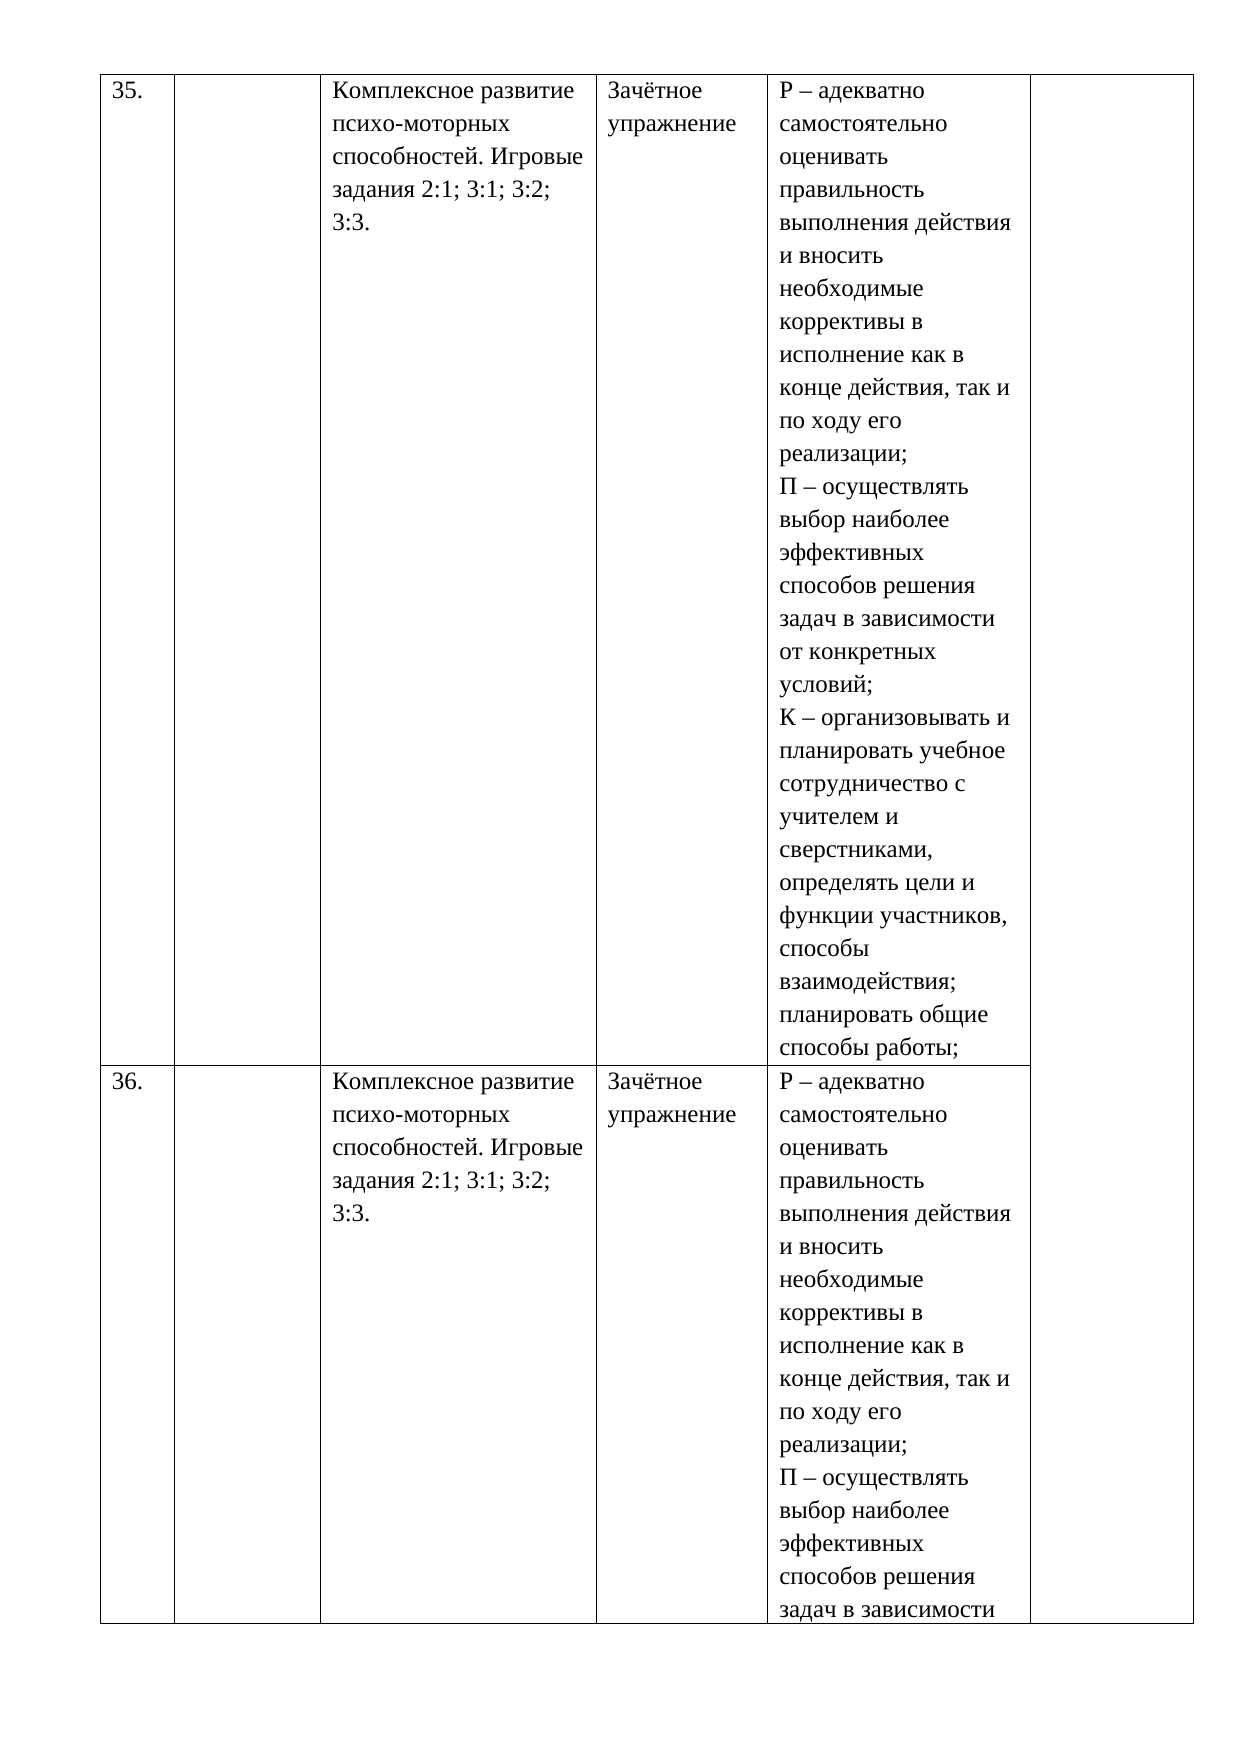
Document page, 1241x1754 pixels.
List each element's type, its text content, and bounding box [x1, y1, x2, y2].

table_cell Зачётное упражнение [597, 75, 767, 1065]
table_cell Зачётное упражнение [597, 1066, 767, 1623]
table_cell [175, 75, 320, 1065]
table_cell Комплексное развитие психо-моторных способностей. Игровые задания 2:1; 3:1; 3:2; 3:3. [321, 75, 596, 1065]
table_cell [175, 1066, 320, 1623]
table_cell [768, 1066, 1030, 1623]
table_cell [768, 75, 1030, 1065]
table_cell 36. [101, 1066, 174, 1623]
table_cell 35. [101, 75, 174, 1065]
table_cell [321, 1066, 596, 1623]
